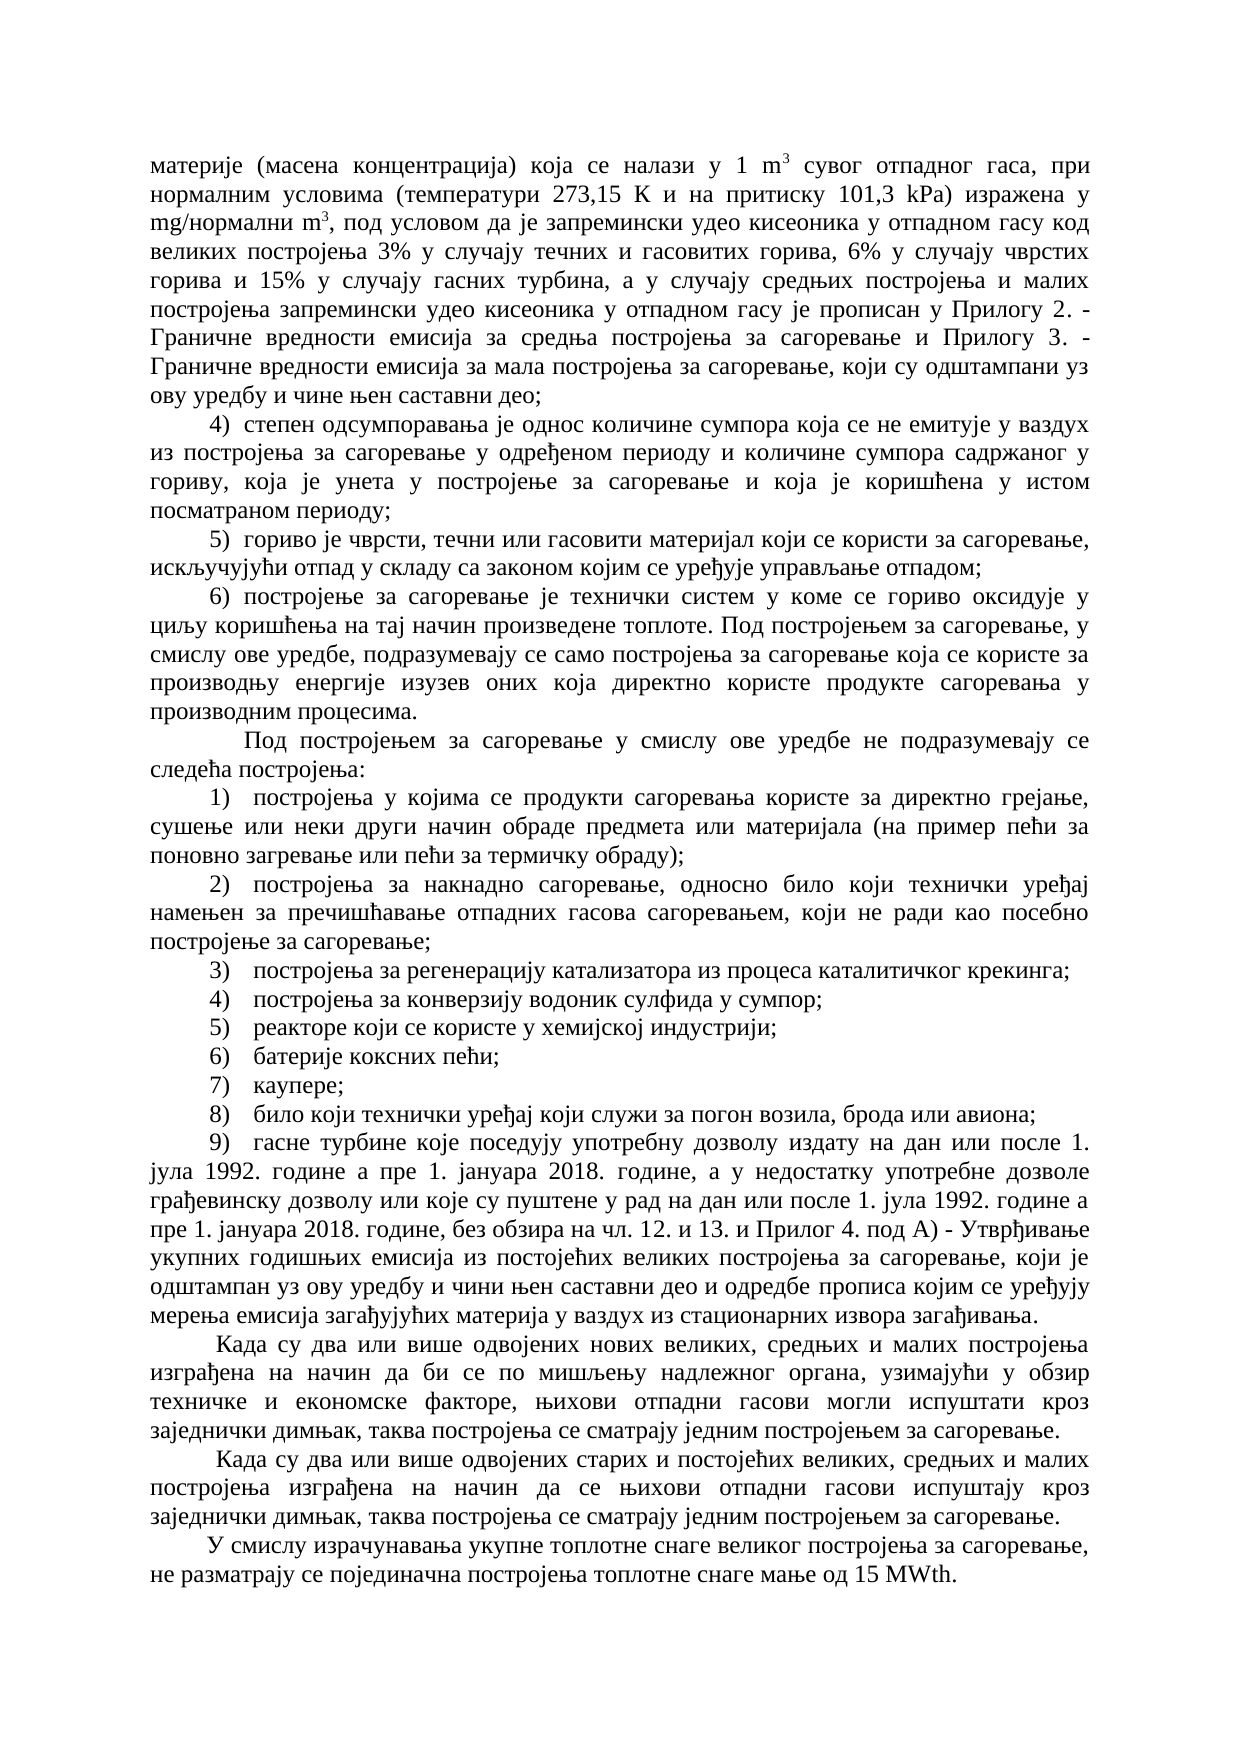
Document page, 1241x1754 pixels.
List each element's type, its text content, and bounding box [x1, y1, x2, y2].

text 1) постројења у којима се продукти сагоревања користе за директно грејање, сушење или неки други начин обраде предмета или материјала (на пример пећи за поновно загревање или пећи за термичку обраду); [150, 782, 1090, 869]
text Када су два или више одвојених нових великих, средњих и малих постројења изграђена на начин да би се по мишљењу надлежног органа, узимајући у обзир техничке и економске факторе, њихови отпадни гасови могли испуштати кроз заједнички димњак, таква постројења се сматрају једним постројењем за сагоревање. [150, 1329, 1090, 1444]
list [150, 150, 1090, 409]
text 8) било који технички уређај који служи за погон возила, брода или авиона; [206, 1099, 1090, 1127]
text 6) батерије коксних пећи; [206, 1041, 1090, 1070]
text Када су два или више одвојених старих и постојећих великих, средњих и малих постројења изграђена на начин да се њихови отпадни гасови испуштају кроз заједнички димњак, таква постројења се сматрају једним постројењем за сагоревање. [150, 1444, 1090, 1530]
text 3) постројења за регенерацију катализатора из процеса каталитичког крекинга; [150, 955, 1090, 984]
text 2) постројења за накнадно сагоревање, односно било који технички уређај намењен за пречишћавање отпадних гасова сагоревањем, који не ради као посебно постројење за сагоревање; [150, 869, 1090, 955]
list степен одсумпоравања је однос количине сумпора која се не емитује у ваздух из постројења за сагоревање у одређеном периоду и количине сумпора садржаног у гориву, која је унета у постројење за сагоревање и којa је коришћенa у истом посматраном периоду; [150, 409, 1090, 524]
text Под постројењем за сагоревање у смислу ове уредбе не подразумевају се следећа постројења: [150, 725, 1090, 782]
text 7) каупере; [206, 1070, 1090, 1099]
list гориво је чврсти, течни или гасовити материјал који се користи за сагоревање, искључујући отпад у складу са законом којим се уређује управљање отпадом; [150, 524, 1090, 581]
text 4) постројења за конверзију водоник сулфида у сумпор; [206, 984, 1090, 1012]
text 9) гасне турбине које поседују употребну дозволу издату на дан или после 1. јула 1992. године а пре 1. јануара 2018. године, а у недостатку употребне дозволе грађевинску дозволу или које су пуштене у рад на дан или после 1. јула 1992. године а пре 1. јануара 2018. године, без обзира на чл. 12. и 13. и Прилог 4. под A) - Утврђивање укупних годишњих емисија из постојећих великих постројења за сагоревање, који је одштампан уз ову уредбу и чини њен саставни део и одредбе прописа којим се уређују мерења емисија загађујућих материја у ваздух из стационарних извора загађивања. [150, 1127, 1090, 1329]
text 5) реакторе који се користе у хемијској индустрији; [206, 1012, 1090, 1041]
text У смислу израчунавања укупне топлотне снаге великог постројења за сагоревање, не разматрају се појединачна постројења топлотне снаге мање од 15 MWth. [150, 1530, 1090, 1587]
list постројење за сагоревање је технички систем у коме се гориво оксидује у циљу коришћења на тај начин произведене топлоте. Под постројењем за сагоревање, у смислу ове уредбе, подразумевају се само постројења за сагоревање која се користе за производњу енергије изузев оних која директно користе продукте сагоревања у производним процесима. [150, 581, 1090, 725]
